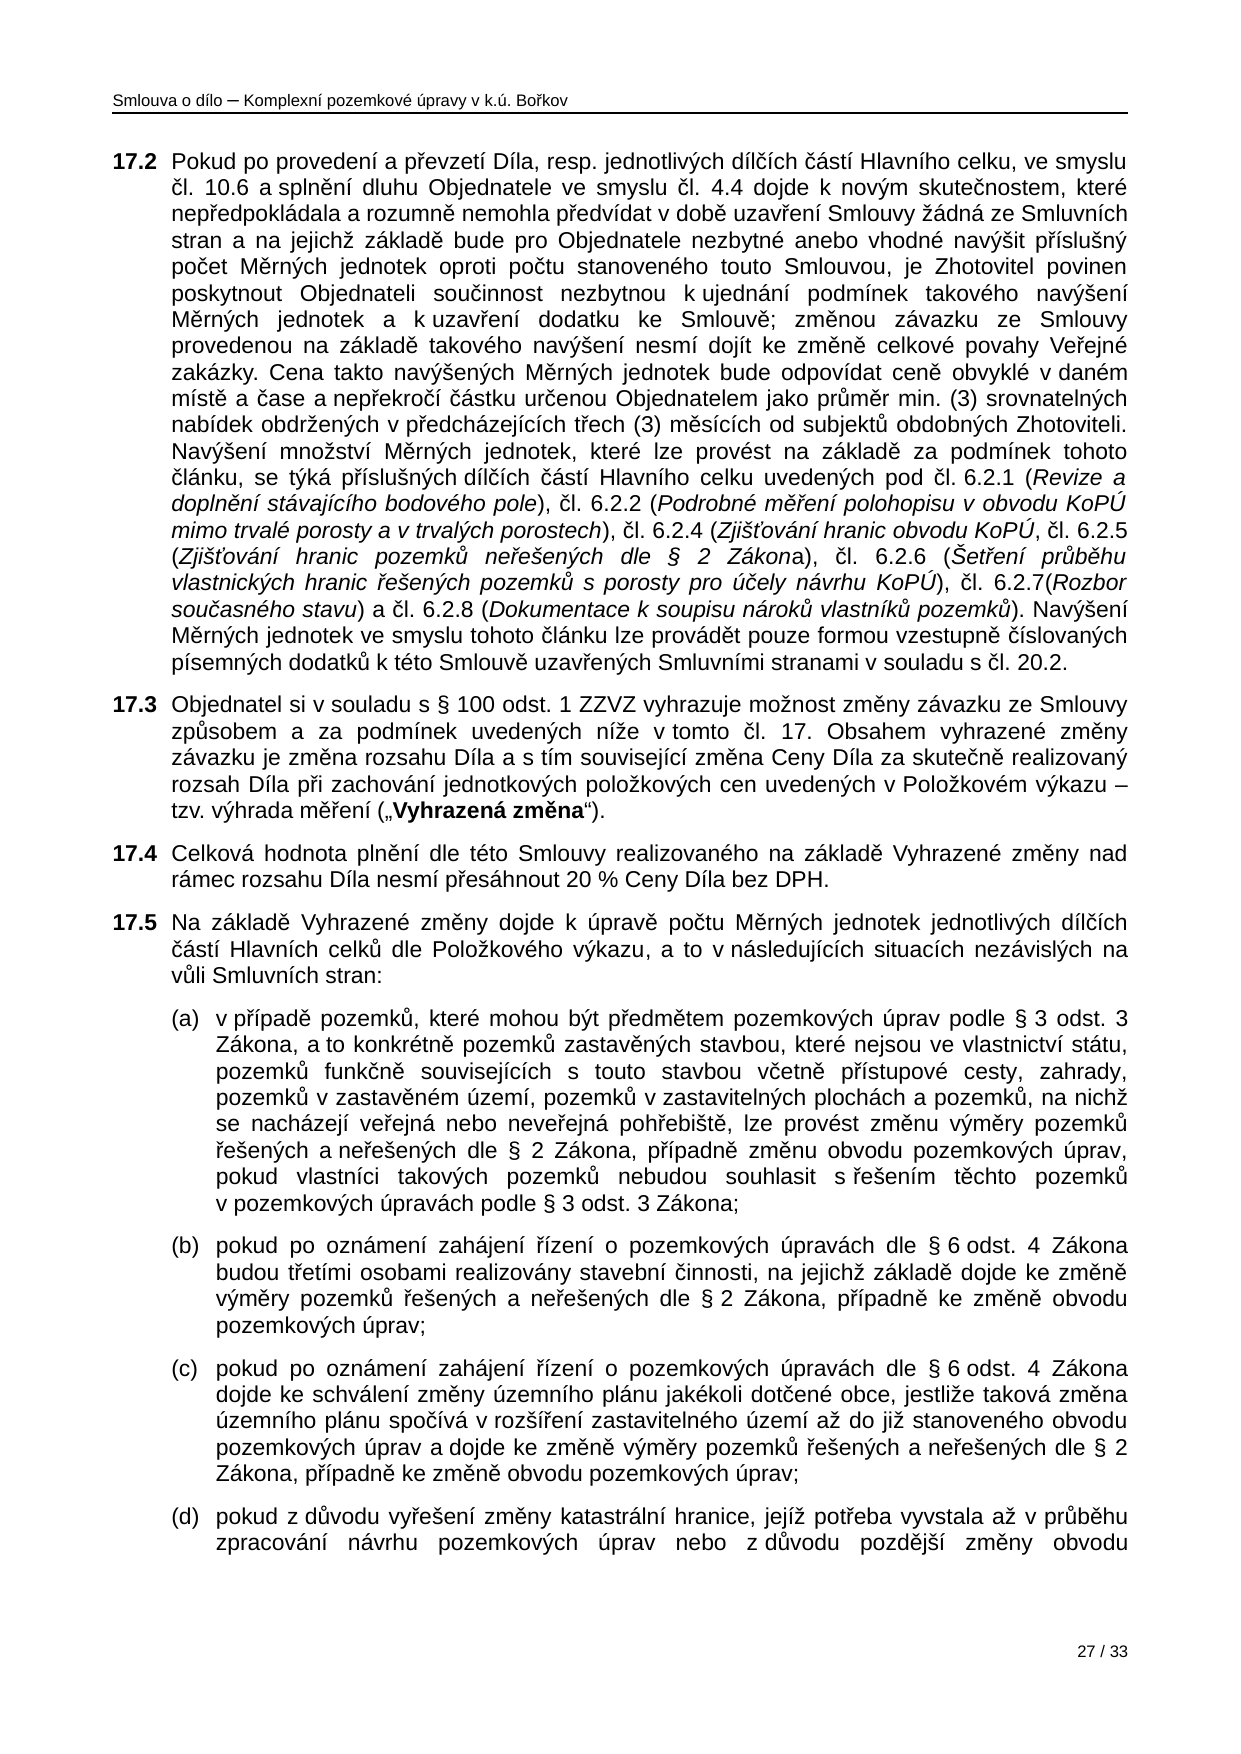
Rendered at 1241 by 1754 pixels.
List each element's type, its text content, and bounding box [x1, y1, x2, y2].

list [171, 1503, 1128, 1556]
text Na základě Vyhrazené změny dojde k úpravě počtu Měrných jednotek jednotlivých dílčích částí Hlavních celků dle Položkového výkazu, a to v následujících situacích nezávislých na vůli Smluvních stran: [112, 909, 1128, 988]
list pokud po oznámení zahájení řízení o pozemkových úpravách dle § 6 odst. 4 Zákona budou třetími osobami realizovány stavební činnosti, na jejichž základě dojde ke změně výměry pozemků řešených a neřešených dle § 2 Zákona, případně ke změně obvodu pozemkových úprav; [171, 1232, 1128, 1338]
text Pokud po provedení a převzetí Díla, resp. jednotlivých dílčích částí Hlavního celku, ve smyslu čl. 10.6 a splnění dluhu Objednatele ve smyslu čl. 4.4 dojde k novým skutečnostem, které nepředpokládala a rozumně nemohla předvídat v době uzavření Smlouvy žádná ze Smluvních stran a na jejichž základě bude pro Objednatele nezbytné anebo vhodné navýšit příslušný počet Měrných jednotek oproti počtu stanoveného touto Smlouvou, je Zhotovitel povinen poskytnout Objednateli součinnost nezbytnou k ujednání podmínek takového navýšení Měrných jednotek a k uzavření dodatku ke Smlouvě; změnou závazku ze Smlouvy provedenou na základě takového navýšení nesmí dojít ke změně celkové povahy Veřejné zakázky. Cena takto navýšených Měrných jednotek bude odpovídat ceně obvyklé v daném místě a čase a nepřekročí částku určenou Objednatelem jako průměr min. (3) srovnatelných nabídek obdržených v předcházejících třech (3) měsících od subjektů obdobných Zhotoviteli. Navýšení množství Měrných jednotek, které lze provést na základě za podmínek tohoto článku, se týká příslušných dílčích částí Hlavního celku uvedených pod čl. 6.2.1 (Revize a doplnění stávajícího bodového pole), čl. 6.2.2 (Podrobné měření polohopisu v obvodu KoPÚ mimo trvalé porosty a v trvalých porostech), čl. 6.2.4 (Zjišťování hranic obvodu KoPÚ, čl. 6.2.5 (Zjišťování hranic pozemků neřešených dle § 2 Zákona), čl. 6.2.6 (Šetření průběhu vlastnických hranic řešených pozemků s porosty pro účely návrhu KoPÚ), čl. 6.2.7(Rozbor současného stavu) a čl. 6.2.8 (Dokumentace k soupisu nároků vlastníků pozemků). Navýšení Měrných jednotek ve smyslu tohoto článku lze provádět pouze formou vzestupně číslovaných písemných dodatků k této Smlouvě uzavřených Smluvními stranami v souladu s čl. 20.2. [112, 148, 1128, 675]
list pokud po oznámení zahájení řízení o pozemkových úpravách dle § 6 odst. 4 Zákona dojde ke schválení změny územního plánu jakékoli dotčené obce, jestliže taková změna územního plánu spočívá v rozšíření zastavitelného území až do již stanoveného obvodu pozemkových úprav a dojde ke změně výměry pozemků řešených a neřešených dle § 2 Zákona, případně ke změně obvodu pozemkových úprav; [171, 1354, 1128, 1486]
text Objednatel si v souladu s § 100 odst. 1 ZZVZ vyhrazuje možnost změny závazku ze Smlouvy způsobem a za podmínek uvedených níže v tomto čl. 17. Obsahem vyhrazené změny závazku je změna rozsahu Díla a s tím související změna Ceny Díla za skutečně realizovaný rozsah Díla při zachování jednotkových položkových cen uvedených v Položkovém výkazu – tzv. výhrada měření („Vyhrazená změna“). [112, 691, 1128, 823]
text Celková hodnota plnění dle této Smlouvy realizovaného na základě Vyhrazené změny nad rámec rozsahu Díla nesmí přesáhnout 20 % Ceny Díla bez DPH. [112, 840, 1128, 893]
list v případě pozemků, které mohou být předmětem pozemkových úprav podle § 3 odst. 3 Zákona, a to konkrétně pozemků zastavěných stavbou, které nejsou ve vlastnictví státu, pozemků funkčně souvisejících s touto stavbou včetně přístupové cesty, zahrady, pozemků v zastavěném území, pozemků v zastavitelných plochách a pozemků, na nichž se nacházejí veřejná nebo neveřejná pohřebiště, lze provést změnu výměry pozemků řešených a neřešených dle § 2 Zákona, případně změnu obvodu pozemkových úprav, pokud vlastníci takových pozemků nebudou souhlasit s řešením těchto pozemků v pozemkových úpravách podle § 3 odst. 3 Zákona; [171, 1005, 1128, 1216]
